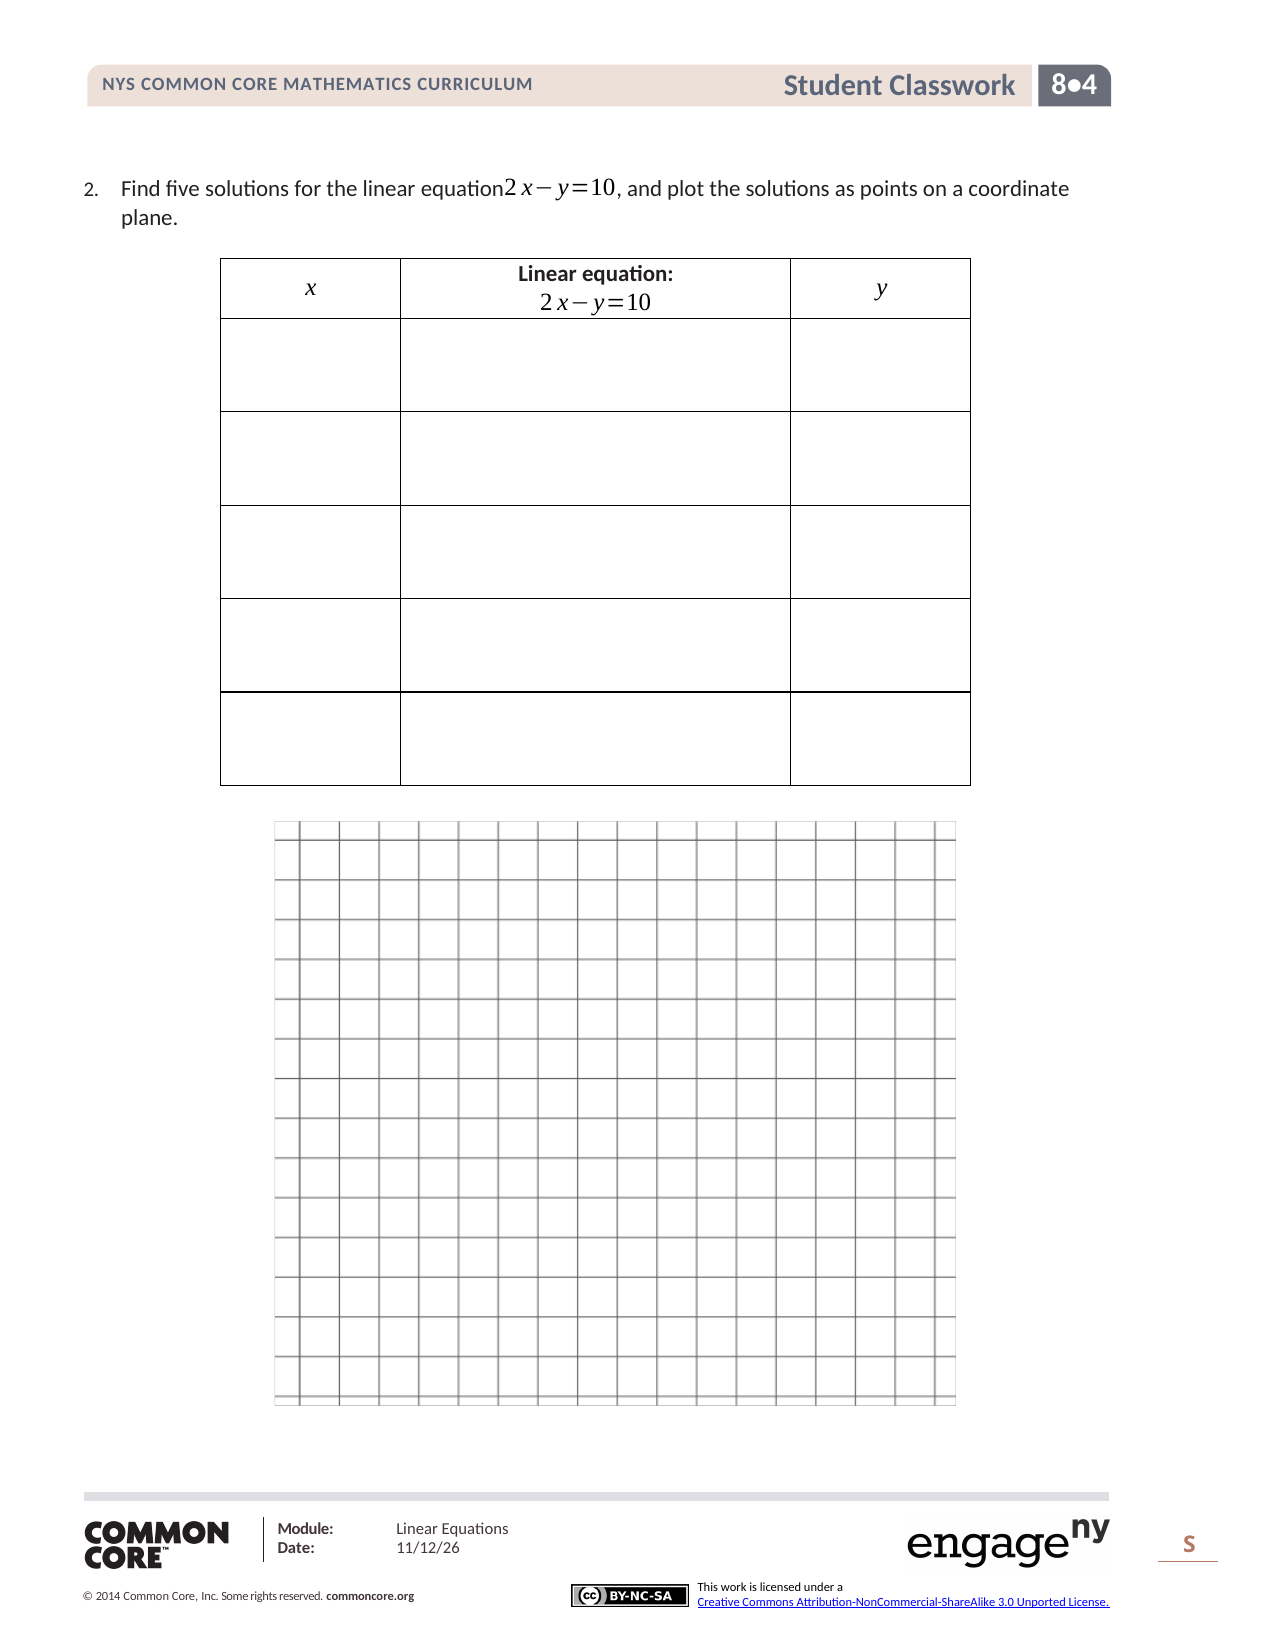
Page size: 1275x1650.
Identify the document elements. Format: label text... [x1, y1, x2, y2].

table_cell [791, 506, 970, 598]
table_cell [401, 693, 790, 785]
table_cell [791, 319, 970, 411]
picture [906, 1515, 1111, 1572]
table_cell [221, 412, 400, 504]
table_cell [221, 693, 400, 785]
table_header [791, 259, 970, 318]
table_cell [791, 693, 970, 785]
picture [80, 1515, 232, 1574]
table_cell [401, 412, 790, 504]
table_cell [401, 319, 790, 411]
table_header Linear equation: [401, 259, 790, 318]
table_cell [791, 599, 970, 691]
text Find five solutions for the linear equation, and plot the solutions as points on a coordinate plane. [83, 174, 1108, 231]
table_cell [401, 506, 790, 598]
table_cell [221, 506, 400, 598]
picture [571, 1584, 689, 1607]
table_cell [791, 412, 970, 504]
table_cell [221, 599, 400, 691]
table_cell [221, 319, 400, 411]
table_header [221, 259, 400, 318]
table_cell [401, 599, 790, 691]
